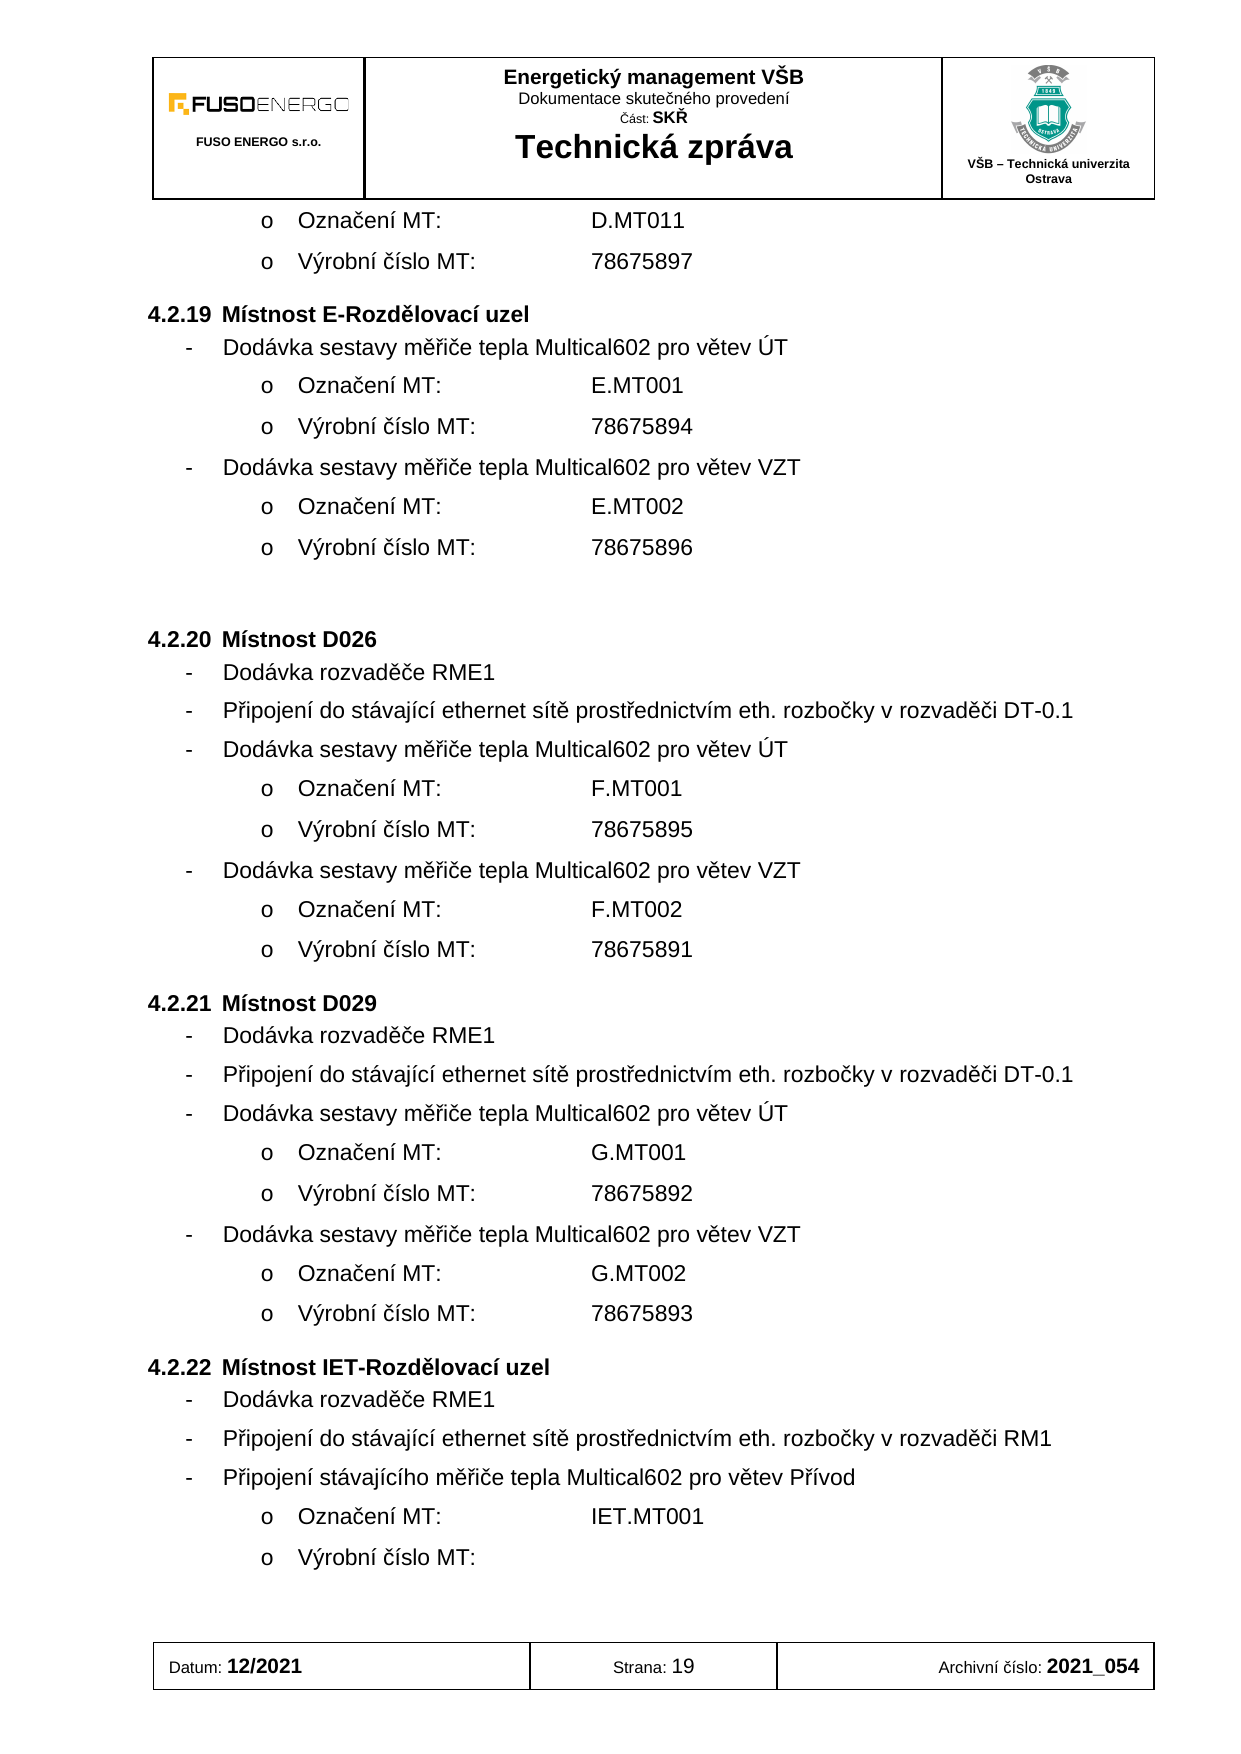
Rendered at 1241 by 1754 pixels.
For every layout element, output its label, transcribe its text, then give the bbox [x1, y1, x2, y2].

list Označení MT: IET.MT001 [260, 1503, 1152, 1531]
list Dodávka rozvaděče RME1 [185, 658, 1152, 685]
list Připojení do stávající ethernet sítě prostřednictvím eth. rozbočky v rozvaděči DT-0.1 [185, 697, 1152, 724]
list Dodávka sestavy měřiče tepla Multical602 pro větev VZT [185, 857, 1152, 883]
list Výrobní číslo MT: 78675892 [260, 1180, 1152, 1208]
list Připojení do stávající ethernet sítě prostřednictvím eth. rozbočky v rozvaděči RM1 [185, 1425, 1152, 1451]
list Výrobní číslo MT: 78675895 [260, 816, 1152, 844]
subtitle Místnost D029 [148, 990, 1152, 1016]
subtitle Místnost IET-Rozdělovací uzel [148, 1354, 1152, 1380]
list Označení MT: F.MT001 [260, 775, 1152, 803]
list Výrobní číslo MT: 78675896 [260, 534, 1152, 562]
subtitle Místnost E-Rozdělovací uzel [148, 301, 1152, 327]
list Dodávka rozvaděče RME1 [185, 1022, 1152, 1049]
list Výrobní číslo MT: 78675894 [260, 413, 1152, 442]
picture [168, 93, 349, 115]
list Výrobní číslo MT: 78675897 [260, 248, 1152, 276]
list Dodávka sestavy měřiče tepla Multical602 pro větev ÚT [185, 736, 1152, 763]
list Označení MT: E.MT002 [260, 493, 1152, 521]
list Dodávka sestavy měřiče tepla Multical602 pro větev ÚT [185, 1100, 1152, 1126]
list Označení MT: G.MT001 [260, 1139, 1152, 1167]
list Výrobní číslo MT: 78675891 [260, 936, 1152, 965]
list Dodávka sestavy měřiče tepla Multical602 pro větev VZT [185, 454, 1152, 480]
list Označení MT: E.MT001 [260, 372, 1152, 401]
subtitle Místnost D026 [148, 626, 1152, 652]
list Výrobní číslo MT: [260, 1544, 1152, 1572]
picture [1010, 65, 1087, 154]
list Výrobní číslo MT: 78675893 [260, 1300, 1152, 1329]
list Označení MT: G.MT002 [260, 1259, 1152, 1288]
list Označení MT: D.MT011 [260, 207, 1152, 235]
list Označení MT: F.MT002 [260, 896, 1152, 924]
list Dodávka rozvaděče RME1 [185, 1386, 1152, 1413]
list Připojení stávajícího měřiče tepla Multical602 pro větev Přívod [185, 1464, 1152, 1490]
list Dodávka sestavy měřiče tepla Multical602 pro větev VZT [185, 1221, 1152, 1247]
list Připojení do stávající ethernet sítě prostřednictvím eth. rozbočky v rozvaděči DT-0.1 [185, 1061, 1152, 1088]
list Dodávka sestavy měřiče tepla Multical602 pro větev ÚT [185, 333, 1152, 360]
